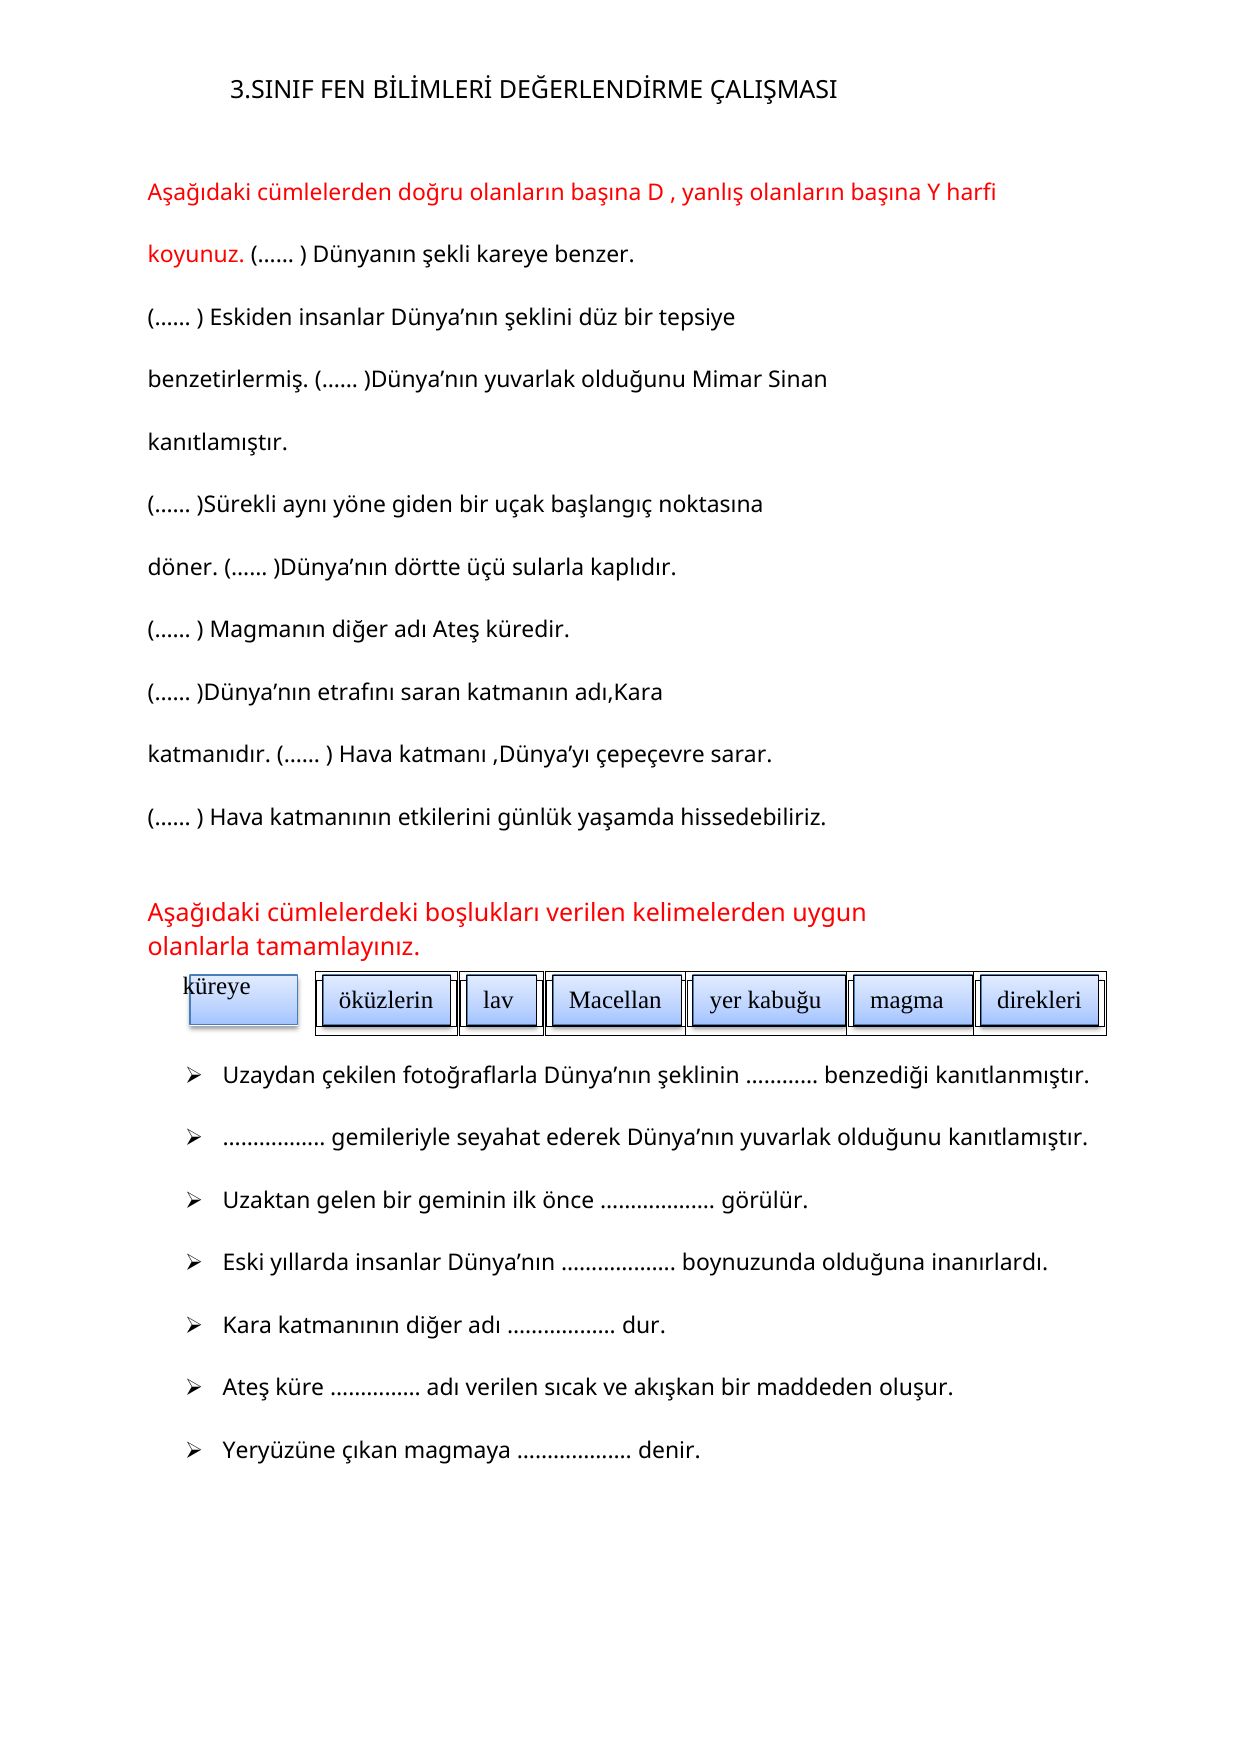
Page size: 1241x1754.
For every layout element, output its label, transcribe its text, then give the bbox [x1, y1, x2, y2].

text Aşağıdaki cümlelerden doğru olanların başına D , yanlış olanların başına Y harfi koyunuz. (…… ) Dünyanın şekli kareye benzer. [147, 176, 1094, 269]
picture [686, 972, 846, 986]
picture [974, 972, 1106, 1035]
picture [553, 976, 681, 986]
picture [1099, 981, 1104, 1026]
list Yeryüzüne çıkan magmaya ………………. denir. [185, 1434, 1094, 1465]
picture [847, 972, 973, 986]
text (…… )Sürekli aynı yöne giden bir uçak başlangıç noktasına döner. (…… )Dünya’nın dörtte üçü sularla kaplıdır. [147, 488, 825, 582]
picture [854, 976, 972, 986]
list Uzaktan gelen bir geminin ilk önce ………………. görülür. [185, 1184, 1094, 1215]
list Ateş küre …………… adı verilen sıcak ve akışkan bir maddeden oluşur. [185, 1371, 1094, 1403]
picture [981, 976, 1098, 1025]
text (…… ) Eskiden insanlar Dünya’nın şeklini düz bir tepsiye benzetirlermiş. (…… )Dünya’nın yuvarlak olduğunu Mimar Sinan kanıtlamıştır. [147, 301, 898, 457]
picture [316, 972, 457, 980]
picture [323, 976, 450, 986]
picture [460, 972, 543, 980]
list Eski yıllarda insanlar Dünya’nın ………………. boynuzunda olduğuna inanırlardı. [185, 1246, 1094, 1278]
list Kara katmanının diğer adı ……………… dur. [185, 1309, 1094, 1340]
picture [546, 972, 685, 980]
text 3.SINIF FEN BİLİMLERİ DEĞERLENDİRME ÇALIŞMASI [230, 72, 1094, 106]
text (…… ) Hava katmanının etkilerini günlük yaşamda hissedebiliriz. [147, 801, 1094, 832]
list …………….. gemileriyle seyahat ederek Dünya’nın yuvarlak olduğunu kanıtlamıştır. [185, 1121, 1094, 1153]
picture [693, 976, 845, 986]
text (…… )Dünya’nın etrafını saran katmanın adı,Kara katmanıdır. (…… ) Hava katmanı ,Dünya’yı çepeçevre sarar. [147, 676, 778, 769]
picture [182, 971, 305, 1036]
picture [467, 976, 536, 986]
text Aşağıdaki cümlelerdeki boşlukları verilen kelimelerden uygun olanlarla tamamlayınız. [147, 894, 954, 963]
text (…… ) Magmanın diğer adı Ateş küredir. [147, 613, 1094, 644]
list Uzaydan çekilen fotoğraflarla Dünya’nın şeklinin ………… benzediği kanıtlanmıştır. [185, 986, 1094, 1090]
